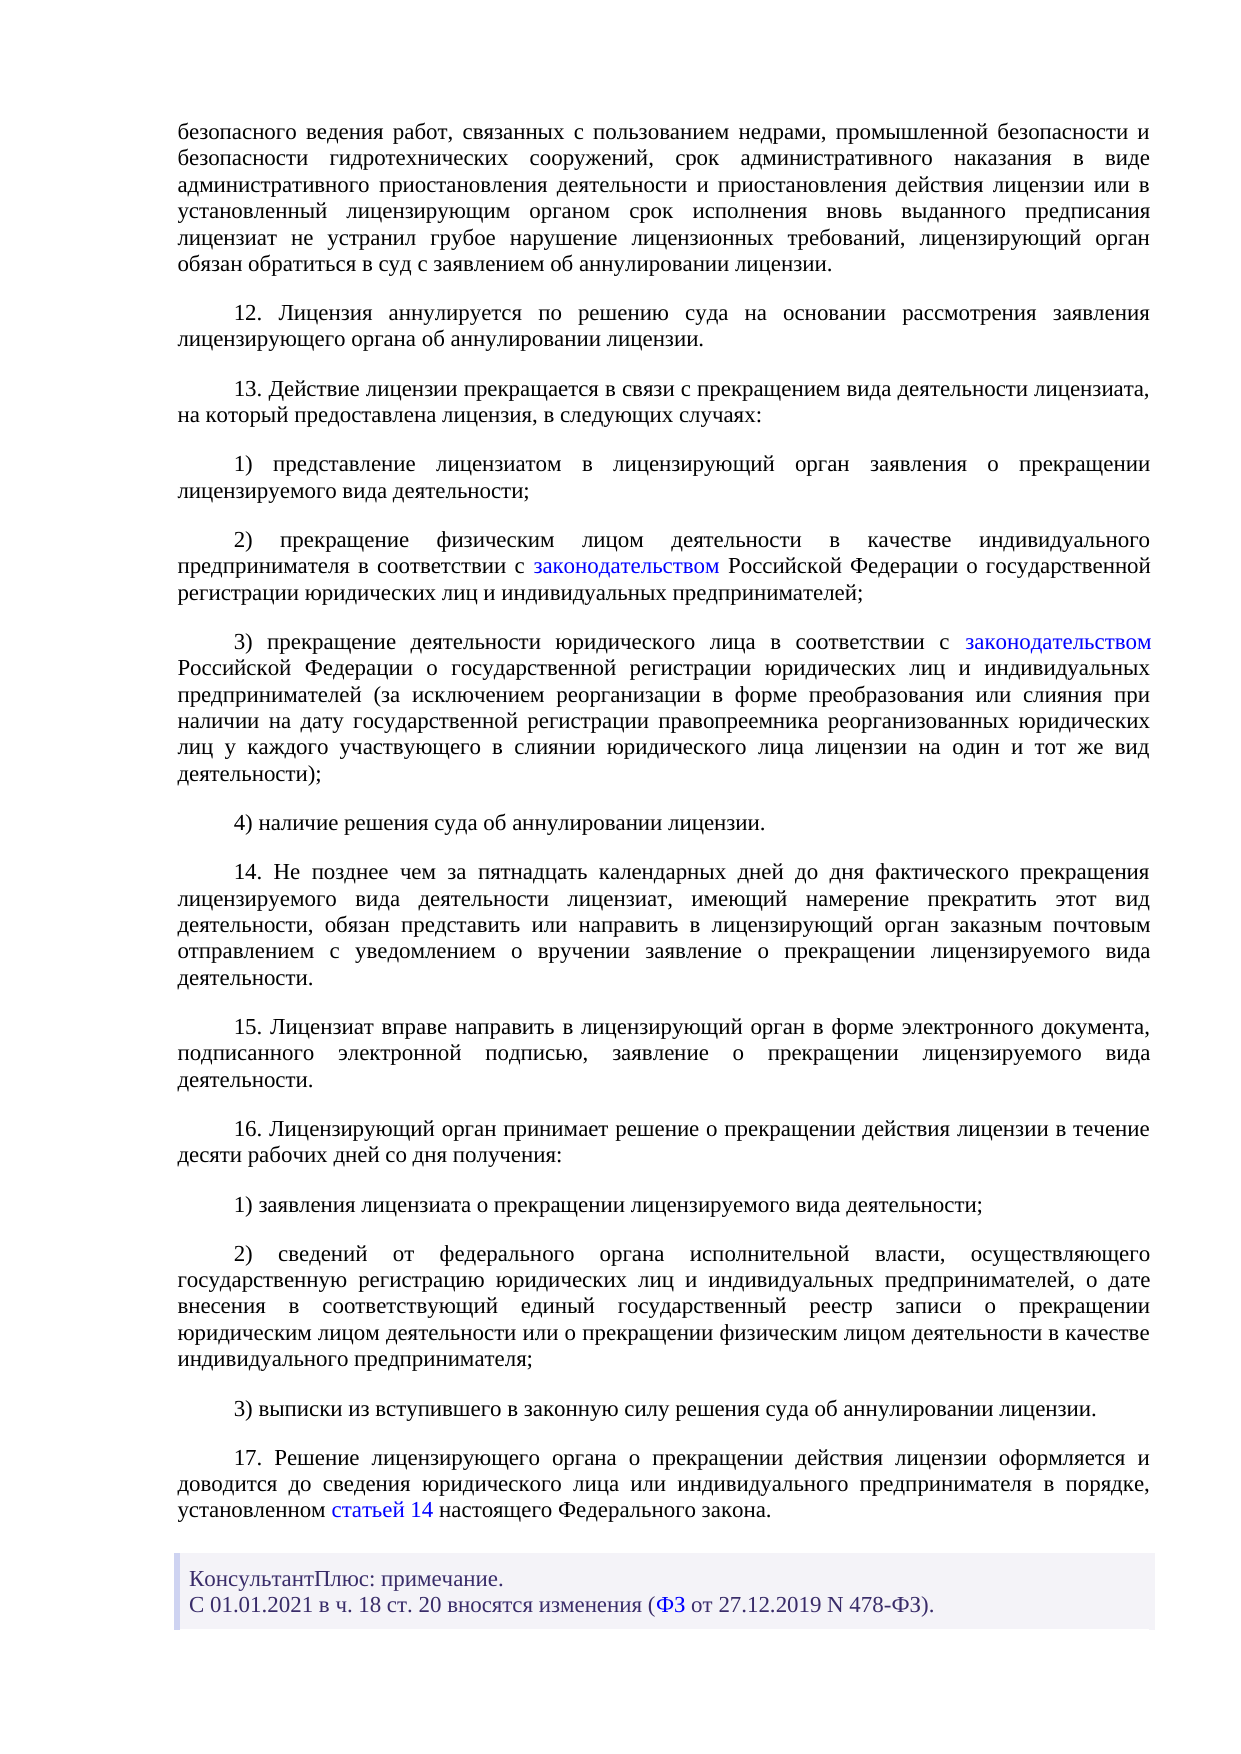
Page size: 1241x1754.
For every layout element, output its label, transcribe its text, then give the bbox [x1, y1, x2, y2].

text 1) заявления лицензиата о прекращении лицензируемого вида деятельности; [177, 1191, 1152, 1217]
table_header КонсультантПлюс: примечание. С 01.01.2021 в ч. 18 ст. 20 вносятся изменения (ФЗ от 27.12.2019 N 478-ФЗ). [180, 1553, 1149, 1629]
text 12. Лицензия аннулируется по решению суда на основании рассмотрения заявления лицензирующего органа об аннулировании лицензии. [177, 299, 1152, 352]
text 14. Не позднее чем за пятнадцать календарных дней до дня фактического прекращения лицензируемого вида деятельности лицензиат, имеющий намерение прекратить этот вид деятельности, обязан представить или направить в лицензирующий орган заказным почтовым отправлением с уведомлением о вручении заявление о прекращении лицензируемого вида деятельности. [177, 858, 1152, 990]
text 16. Лицензирующий орган принимает решение о прекращении действия лицензии в течение десяти рабочих дней со дня получения: [177, 1115, 1152, 1168]
text 15. Лицензиат вправе направить в лицензирующий орган в форме электронного документа, подписанного электронной подписью, заявление о прекращении лицензируемого вида деятельности. [177, 1013, 1152, 1092]
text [177, 118, 1152, 276]
text 3) выписки из вступившего в законную силу решения суда об аннулировании лицензии. [177, 1394, 1152, 1421]
text 3) прекращение деятельности юридического лица в соответствии с законодательством Российской Федерации о государственной регистрации юридических лиц и индивидуальных предпринимателей (за исключением реорганизации в форме преобразования или слияния при наличии на дату государственной регистрации правопреемника реорганизованных юридических лиц у каждого участвующего в слиянии юридического лица лицензии на один и тот же вид деятельности); [177, 628, 1152, 786]
text 1) представление лицензиатом в лицензирующий орган заявления о прекращении лицензируемого вида деятельности; [177, 450, 1152, 503]
text 4) наличие решения суда об аннулировании лицензии. [177, 809, 1152, 835]
text 2) сведений от федерального органа исполнительной власти, осуществляющего государственную регистрацию юридических лиц и индивидуальных предпринимателей, о дате внесения в соответствующий единый государственный реестр записи о прекращении юридическим лицом деятельности или о прекращении физическим лицом деятельности в качестве индивидуального предпринимателя; [177, 1240, 1152, 1372]
text 2) прекращение физическим лицом деятельности в качестве индивидуального предпринимателя в соответствии с законодательством Российской Федерации о государственной регистрации юридических лиц и индивидуальных предпринимателей; [177, 526, 1152, 605]
text 13. Действие лицензии прекращается в связи с прекращением вида деятельности лицензиата, на который предоставлена лицензия, в следующих случаях: [177, 375, 1152, 427]
text 17. Решение лицензирующего органа о прекращении действия лицензии оформляется и доводится до сведения юридического лица или индивидуального предпринимателя в порядке, установленном статьей 14 настоящего Федерального закона. [177, 1444, 1152, 1523]
